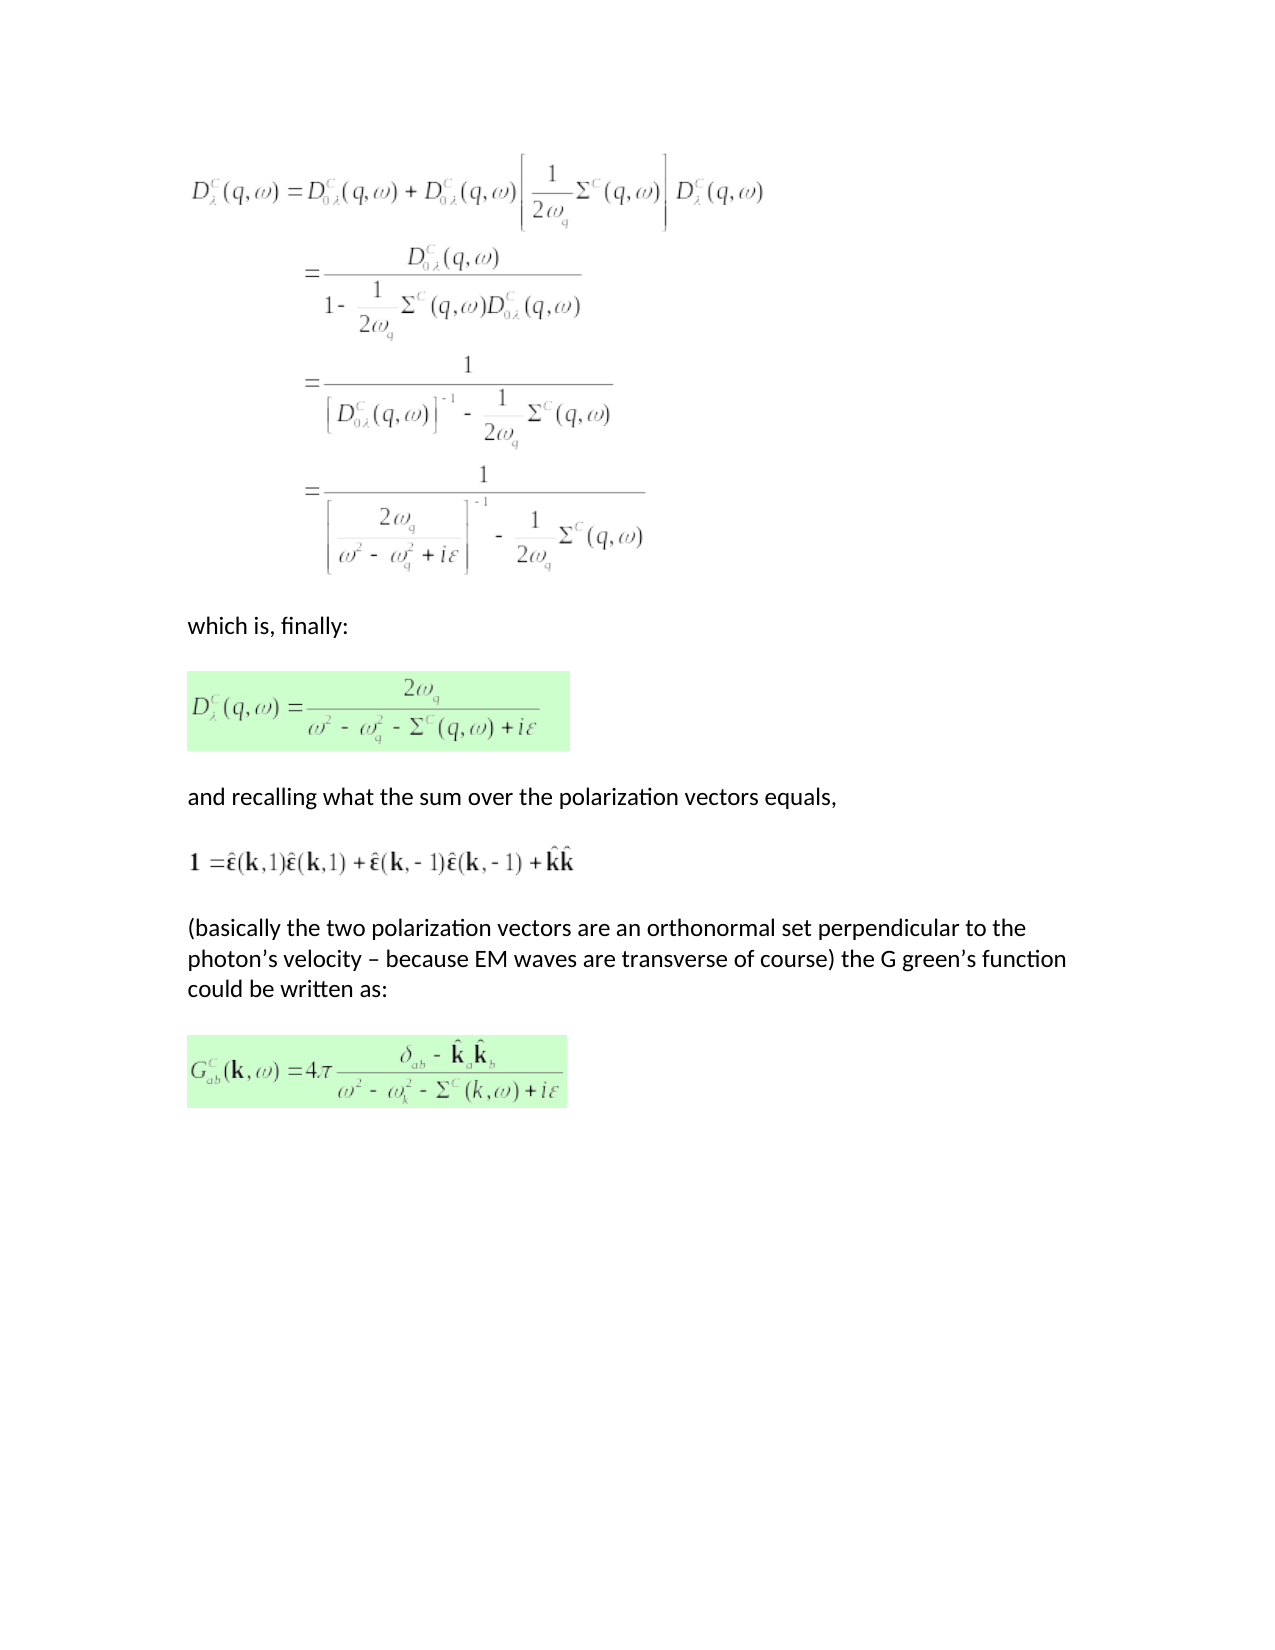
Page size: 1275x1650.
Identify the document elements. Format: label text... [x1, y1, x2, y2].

text which is, finally: [187, 610, 1087, 641]
text (basically the two polarization vectors are an orthonormal set perpendicular to the photon’s velocity – because EM waves are transverse of course) the G green’s function could be written as: [187, 913, 1087, 1004]
text and recalling what the sum over the polarization vectors equals, [187, 781, 1087, 812]
